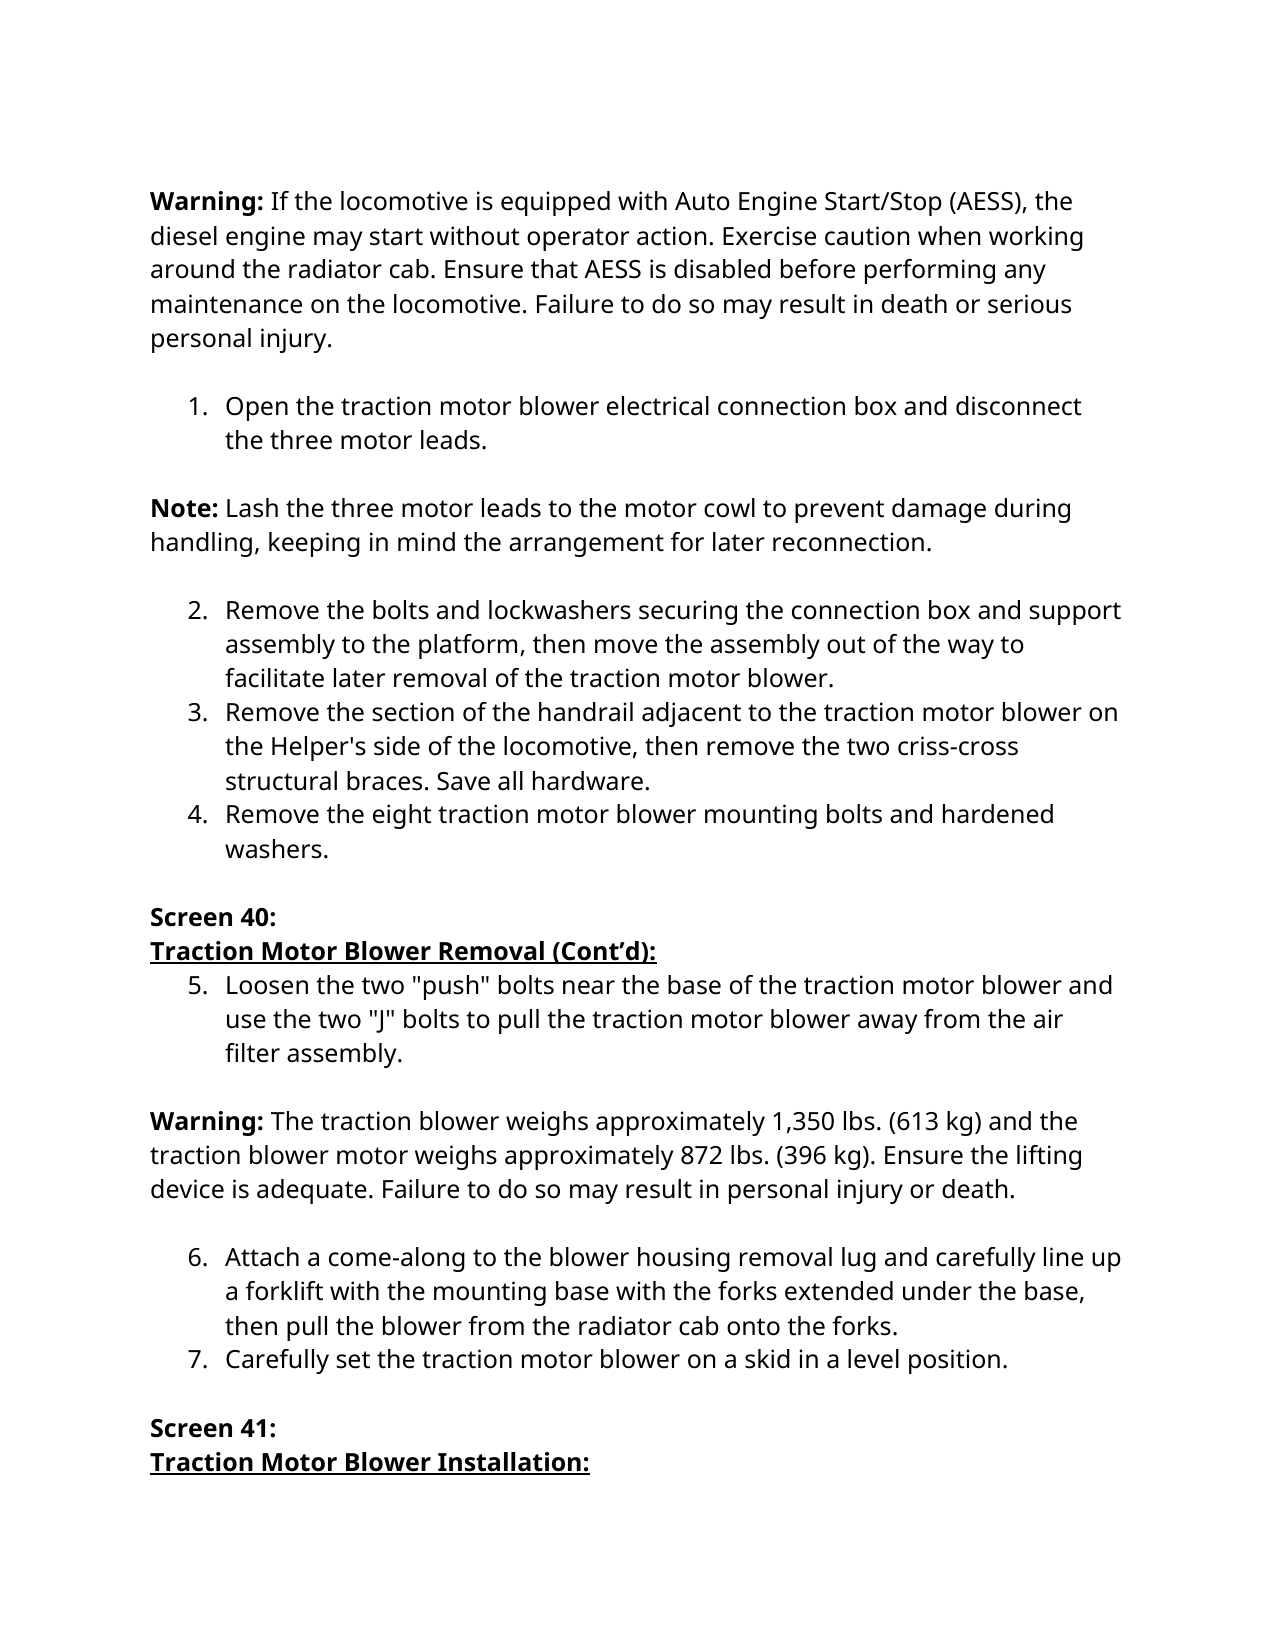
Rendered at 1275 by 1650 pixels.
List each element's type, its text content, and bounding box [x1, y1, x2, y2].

text Note: Lash the three motor leads to the motor cowl to prevent damage during handling, keeping in mind the arrangement for later reconnection. [150, 491, 1125, 559]
list Carefully set the traction motor blower on a skid in a level position. [187, 1342, 1125, 1376]
text Traction Motor Blower Installation: [150, 1444, 1125, 1478]
text Screen 41: [150, 1410, 1125, 1444]
list Loosen the two "push" bolts near the base of the traction motor blower and use the two "J" bolts to pull the traction motor blower away from the air filter assembly. [187, 967, 1125, 1070]
list Remove the eight traction motor blower mounting bolts and hardened washers. [187, 797, 1125, 865]
list Attach a come-along to the blower housing removal lug and carefully line up a forklift with the mounting base with the forks extended under the base, then pull the blower from the radiator cab onto the forks. [187, 1240, 1125, 1342]
text Screen 40: [150, 899, 1125, 933]
list Remove the section of the handrail adjacent to the traction motor blower on the Helper's side of the locomotive, then remove the two criss-cross structural braces. Save all hardware. [187, 695, 1125, 797]
text Warning: The traction blower weighs approximately 1,350 lbs. (613 kg) and the traction blower motor weighs approximately 872 lbs. (396 kg). Ensure the lifting device is adequate. Failure to do so may result in personal injury or death. [150, 1104, 1125, 1206]
list Remove the bolts and lockwashers securing the connection box and support assembly to the platform, then move the assembly out of the way to facilitate later removal of the traction motor blower. [187, 593, 1125, 695]
text Traction Motor Blower Removal (Cont’d): [150, 933, 1125, 967]
list Open the traction motor blower electrical connection box and disconnect the three motor leads. [187, 388, 1125, 457]
text Warning: If the locomotive is equipped with Auto Engine Start/Stop (AESS), the diesel engine may start without operator action. Exercise caution when working around the radiator cab. Ensure that AESS is disabled before performing any maintenance on the locomotive. Failure to do so may result in death or serious personal injury. [150, 184, 1125, 354]
